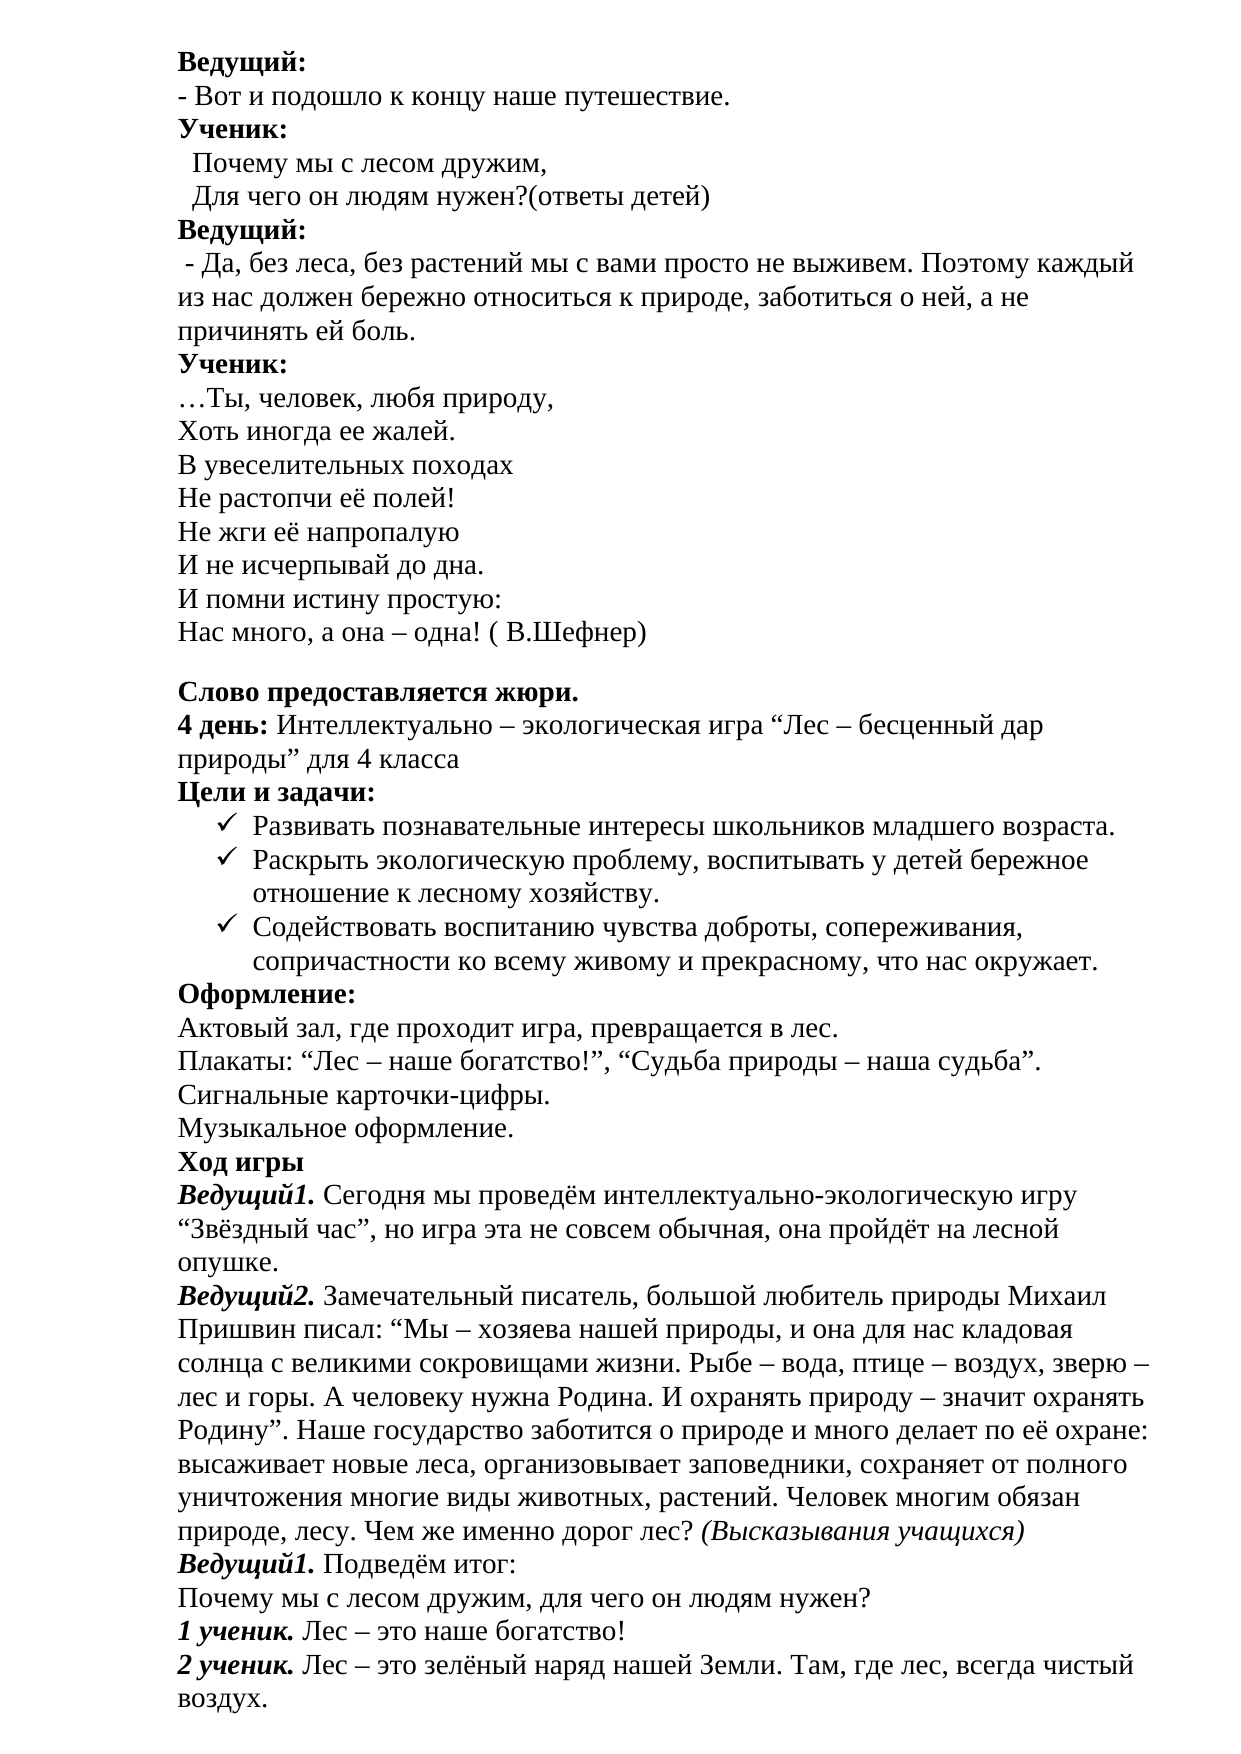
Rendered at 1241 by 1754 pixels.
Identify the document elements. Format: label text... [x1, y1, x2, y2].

text Ученик: [177, 111, 1152, 145]
text Не жги её напропалую [177, 514, 1152, 547]
text Ведущий: [177, 44, 1152, 78]
text Ведущий2. Замечательный писатель, большой любитель природы Михаил Пришвин писал: “Мы – хозяева нашей природы, и она для нас кладовая солнца с великими сокровищами жизни. Рыбе – вода, птице – воздух, зверю – лес и горы. А человеку нужна Родина. И охранять природу – значит охранять Родину”. Наше государство заботится о природе и много делает по её охране: высаживает новые леса, организовывает заповедники, сохраняет от полного уничтожения многие виды животных, растений. Человек многим обязан природе, лесу. Чем же именно дорог лес? (Высказывания учащихся) [177, 1278, 1152, 1546]
text И не исчерпывай до дна. [177, 547, 1152, 581]
text Ученик: [177, 346, 1152, 380]
text И помни истину простую: [177, 581, 1152, 614]
text Нас много, а она – одна! ( В.Шефнер) [177, 614, 1152, 648]
text Ход игры [177, 1144, 1152, 1177]
text В увеселительных походах [177, 447, 1152, 480]
text Ведущий1. Сегодня мы проведём интеллектуально-экологическую игру “Звёздный час”, но игра эта не совсем обычная, она пройдёт на лесной опушке. [177, 1177, 1152, 1278]
text Цели и задачи: [177, 774, 1152, 808]
text Для чего он людям нужен?(ответы детей) [177, 178, 1152, 212]
text - Да, без леса, без растений мы с вами просто не выживем. Поэтому каждый из нас должен бережно относиться к природе, заботиться о ней, а не причинять ей боль. [177, 246, 1152, 346]
text Музыкальное оформление. [177, 1110, 1152, 1144]
text …Ты, человек, любя природу, [177, 380, 1152, 413]
text Оформление: [177, 976, 1152, 1010]
text Слово предоставляется жюри. [177, 674, 1152, 707]
list Развивать познавательные интересы школьников младшего возраста. [215, 808, 1152, 842]
text Хоть иногда ее жалей. [177, 413, 1152, 447]
text Ведущий1. Подведём итог: [177, 1546, 1152, 1580]
list Содействовать воспитанию чувства доброты, сопереживания, сопричастности ко всему живому и прекрасному, что нас окружает. [215, 909, 1152, 976]
text 4 день: Интеллектуально – экологическая игра “Лес – бесценный дар природы” для 4 класса [177, 707, 1152, 774]
text Почему мы с лесом дружим, [177, 145, 1152, 178]
text Плакаты: “Лес – наше богатство!”, “Судьба природы – наша судьба”. [177, 1043, 1152, 1077]
list Раскрыть экологическую проблему, воспитывать у детей бережное отношение к лесному хозяйству. [215, 842, 1152, 909]
text Актовый зал, где проходит игра, превращается в лес. [177, 1010, 1152, 1043]
text Ведущий: [177, 212, 1152, 246]
text Сигнальные карточки-цифры. [177, 1077, 1152, 1110]
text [177, 1580, 1152, 1714]
text Не растопчи её полей! [177, 480, 1152, 514]
text - Вот и подошло к концу наше путешествие. [177, 78, 1152, 111]
